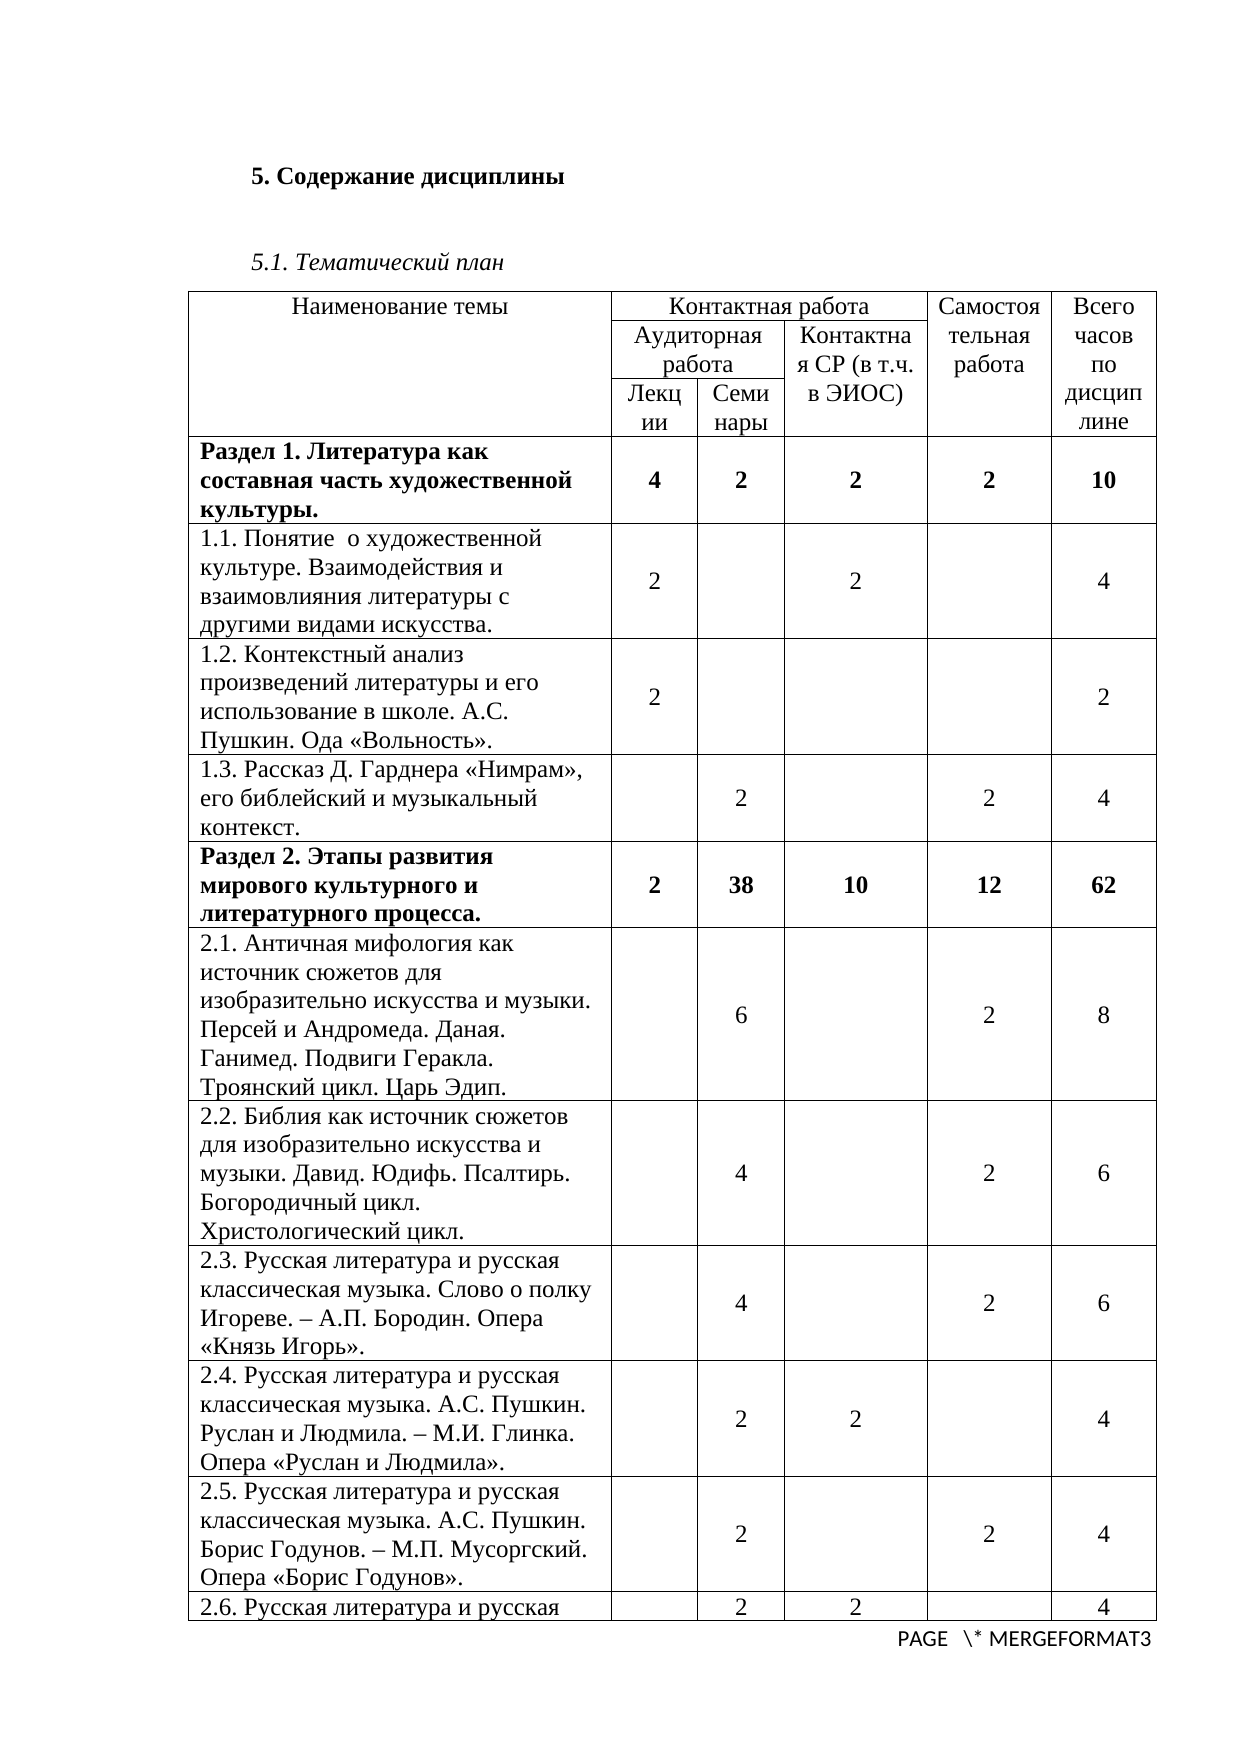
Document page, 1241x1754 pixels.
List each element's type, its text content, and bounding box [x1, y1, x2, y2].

table_cell [612, 1246, 697, 1360]
table_cell 2 [1052, 639, 1156, 754]
table_cell 4 [698, 1246, 784, 1360]
table_cell [785, 928, 927, 1100]
table_cell 2 [785, 1592, 927, 1620]
table_cell 2 [698, 1592, 784, 1620]
table_cell [785, 755, 927, 841]
table_cell 10 [1052, 437, 1156, 523]
table_cell Раздел 1. Литература как составная часть художественной культуры. [189, 437, 611, 523]
table_cell 4 [1052, 1477, 1156, 1591]
table_cell 4 [698, 1101, 784, 1244]
table_cell 2 [928, 1477, 1051, 1591]
table_cell [785, 1246, 927, 1360]
table_cell 2 [928, 1101, 1051, 1244]
table_cell [928, 639, 1051, 754]
table_header Самостоятельная работа [928, 292, 1051, 436]
table_cell [928, 524, 1051, 638]
table_cell 1.1. Понятие о художественной культуре. Взаимодействия и взаимовлияния литературы с другими видами искусства. [189, 524, 611, 638]
table_cell 2.3. Русская литература и русская классическая музыка. Слово о полку Игореве. – А.П. Бородин. Опера «Князь Игорь». [189, 1246, 611, 1360]
table_cell 2.1. Античная мифология как источник сюжетов для изобразительно искусства и музыки. Персей и Андромеда. Даная. Ганимед. Подвиги Геракла. Троянский цикл. Царь Эдип. [189, 928, 611, 1100]
table_cell [612, 1361, 697, 1476]
table_cell Аудиторная работа [612, 321, 784, 378]
table_cell 38 [698, 842, 784, 927]
table_cell 2.5. Русская литература и русская классическая музыка. А.С. Пушкин. Борис Годунов. – М.П. Мусоргский. Опера «Борис Годунов». [189, 1477, 611, 1591]
text 5.1. Тематический план [177, 247, 1152, 276]
table_cell 6 [1052, 1246, 1156, 1360]
table_cell 2 [928, 437, 1051, 523]
table_header Контактная работа [612, 292, 927, 320]
text 5. Содержание дисциплины [177, 161, 1152, 190]
table_cell [928, 1592, 1051, 1620]
table_cell 2 [928, 755, 1051, 841]
table_cell [785, 1477, 927, 1591]
table_cell 2 [785, 437, 927, 523]
table_header Наименование темы [189, 292, 611, 436]
table_cell 2 [612, 842, 697, 927]
table_cell 2 [785, 524, 927, 638]
table_cell [612, 928, 697, 1100]
table_cell [785, 1101, 927, 1244]
table_cell 2.4. Русская литература и русская классическая музыка. А.С. Пушкин. Руслан и Людмила. – М.И. Глинка. Опера «Руслан и Людмила». [189, 1361, 611, 1476]
table_cell 8 [1052, 928, 1156, 1100]
table_cell Семинары [698, 379, 784, 436]
table_cell 4 [1052, 1361, 1156, 1476]
table_cell [928, 1361, 1051, 1476]
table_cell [189, 1592, 611, 1620]
table_cell [612, 1101, 697, 1244]
table_cell 4 [1052, 1592, 1156, 1620]
table_cell 2 [698, 755, 784, 841]
table_cell 2 [612, 524, 697, 638]
table_cell 2.2. Библия как источник сюжетов для изобразительно искусства и музыки. Давид. Юдифь. Псалтирь. Богородичный цикл. Христологический цикл. [189, 1101, 611, 1244]
table_cell 4 [612, 437, 697, 523]
table_cell 2 [698, 1477, 784, 1591]
table_cell 62 [1052, 842, 1156, 927]
table_cell 2 [698, 1361, 784, 1476]
table_cell 4 [1052, 755, 1156, 841]
table_cell 2 [785, 1361, 927, 1476]
table_cell 4 [1052, 524, 1156, 638]
table_cell Лекции [612, 379, 697, 436]
table_cell 10 [785, 842, 927, 927]
table_cell 6 [698, 928, 784, 1100]
table_cell [612, 1592, 697, 1620]
table_cell 2 [698, 437, 784, 523]
table_cell [698, 639, 784, 754]
table_header Всего часов по дисциплине [1052, 292, 1156, 436]
table_cell Контактная СР (в т.ч. в ЭИОС) [785, 321, 927, 436]
table_cell [612, 755, 697, 841]
table_cell 1.3. Рассказ Д. Гарднера «Нимрам», его библейский и музыкальный контекст. [189, 755, 611, 841]
table_cell Раздел 2. Этапы развития мирового культурного и литературного процесса. [189, 842, 611, 927]
table_cell [785, 639, 927, 754]
table_cell [612, 1477, 697, 1591]
table_cell 6 [1052, 1101, 1156, 1244]
table_cell 12 [928, 842, 1051, 927]
table_cell 2 [928, 928, 1051, 1100]
table_cell 2 [612, 639, 697, 754]
table_cell 1.2. Контекстный анализ произведений литературы и его использование в школе. А.С. Пушкин. Ода «Вольность». [189, 639, 611, 754]
table_cell 2 [928, 1246, 1051, 1360]
table_cell [698, 524, 784, 638]
